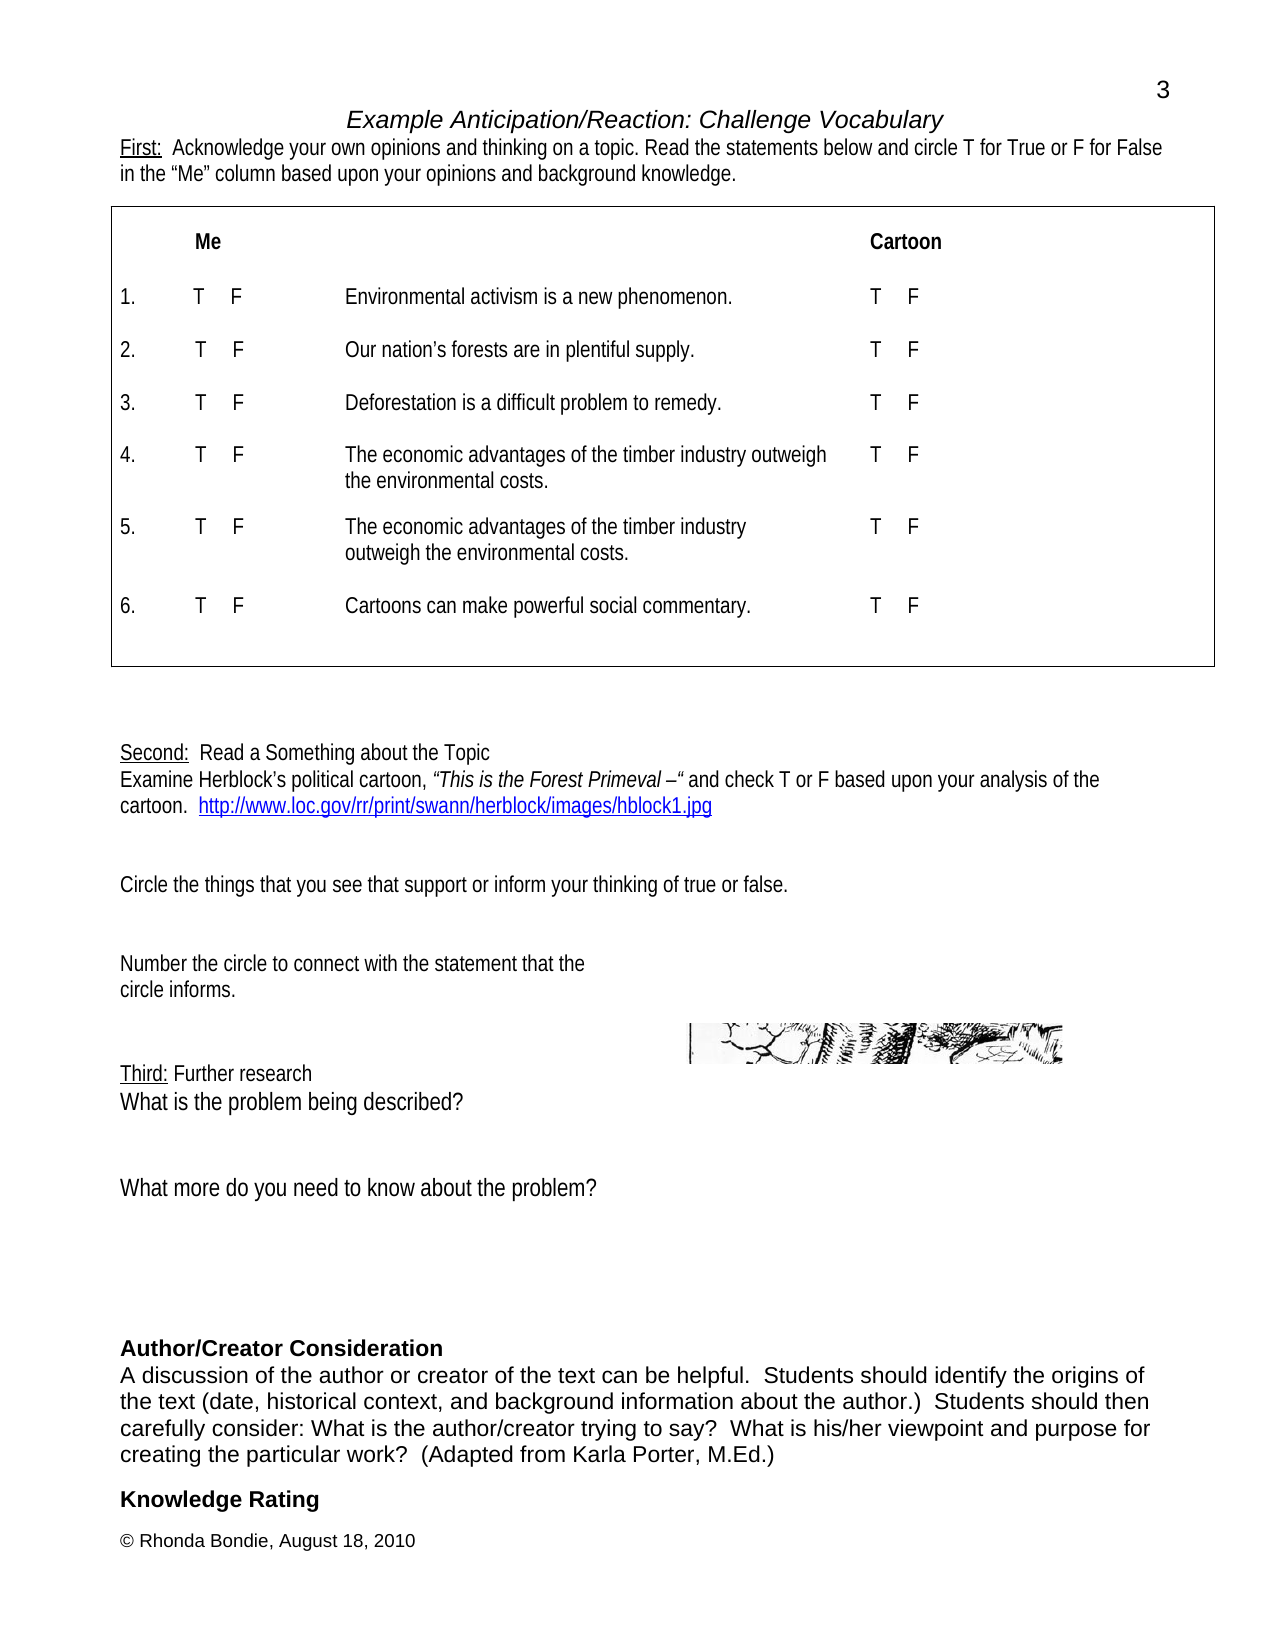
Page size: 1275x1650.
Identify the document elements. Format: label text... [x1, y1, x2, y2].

text First: Acknowledge your own opinions and thinking on a topic. Read the statements below and circle T for True or F for False in the “Me” column based upon your opinions and background knowledge. [120, 134, 1170, 186]
text 3. T F Deforestation is a difficult problem to remedy. T F [120, 388, 1170, 415]
text A discussion of the author or creator of the text can be helpful. Students should identify the origins of the text (date, historical context, and background information about the author.) Students should then carefully consider: What is the author/creator trying to say? What is his/her viewpoint and purpose for creating the particular work? (Adapted from Karla Porter, M.Ed.) [120, 1362, 1170, 1467]
text Knowledge Rating [120, 1486, 1170, 1513]
text Me Cartoon [120, 228, 1170, 254]
text 5. T F The economic advantages of the timber industry T F [120, 513, 1170, 539]
text What more do you need to know about the problem? [120, 1173, 1170, 1201]
text Circle the things that you see that support or inform your thinking of true or false. [120, 845, 1170, 897]
text Third: Further research [120, 1060, 1170, 1087]
text 4. T F The economic advantages of the timber industry outweigh T F [120, 441, 1170, 467]
text the environmental costs. [120, 467, 1170, 494]
text Number the circle to connect with the statement that the circle informs. [120, 950, 1170, 1003]
text 6. T F Cartoons can make powerful social commentary. T F [120, 592, 1170, 647]
text 2. T F Our nation’s forests are in plentiful supply. T F [120, 336, 1170, 362]
text What is the problem being described? [120, 1087, 1170, 1115]
picture [686, 1023, 1062, 1063]
text outweigh the environmental costs. [120, 539, 1170, 566]
text Example Anticipation/Reaction: Challenge Vocabulary [120, 105, 1170, 134]
text Author/Creator Consideration [120, 1335, 1170, 1362]
text Second: Read a Something about the Topic [120, 739, 1170, 766]
text Examine Herblock’s political cartoon, “This is the Forest Primeval –“ and check T or F based upon your analysis of the cartoon. http://www.loc.gov/rr/print/swann/herblock/images/hblock1.jpg [120, 766, 1170, 818]
text 1. T F Environmental activism is a new phenomenon. T F [120, 283, 1170, 309]
